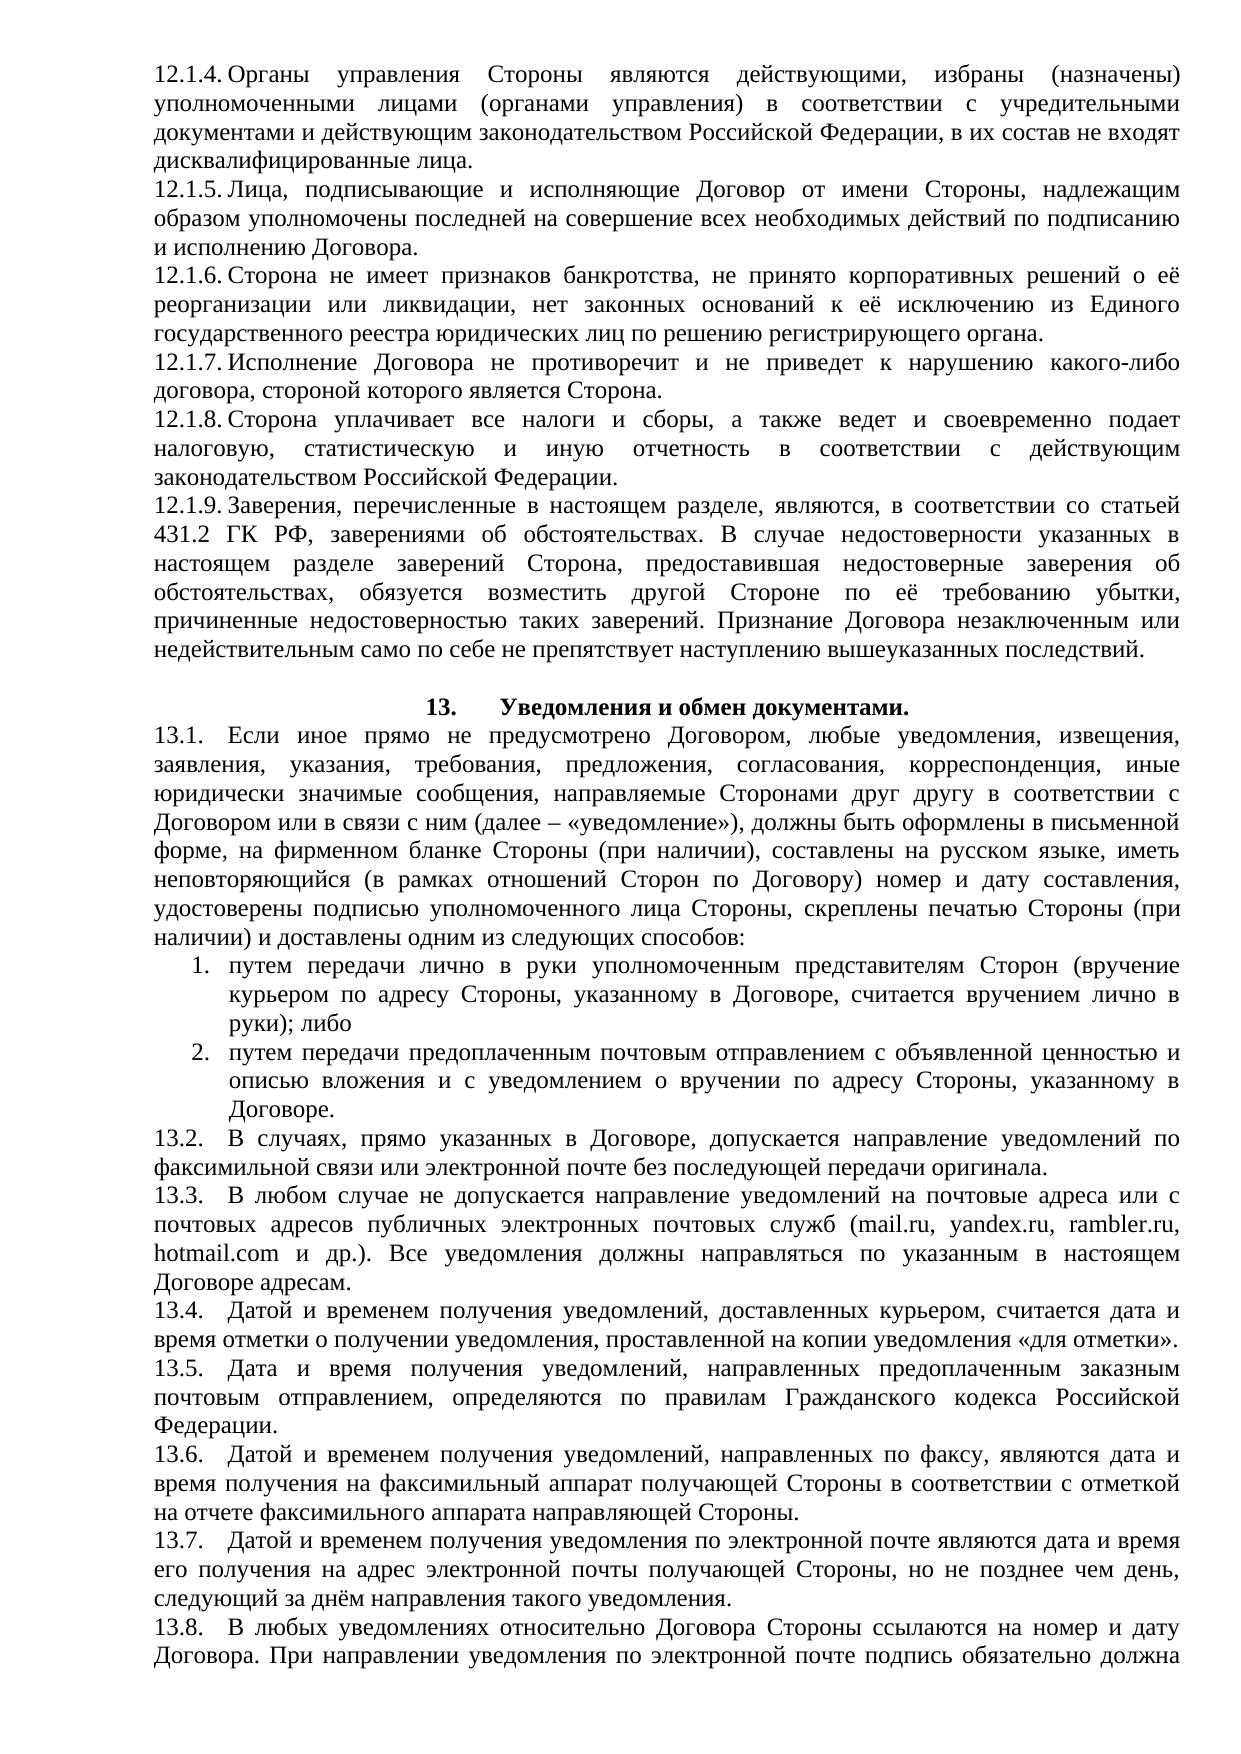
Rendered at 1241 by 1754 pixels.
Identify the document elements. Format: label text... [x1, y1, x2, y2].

text 13.1. Если иное прямо не предусмотрено Договором, любые уведомления, извещения, заявления, указания, требования, предложения, согласования, корреспонденция, иные юридически значимые сообщения, направляемые Сторонами друг другу в соответствии с Договором или в связи с ним (далее – «уведомление»), должны быть оформлены в письменной форме, на фирменном бланке Стороны (при наличии), составлены на русском языке, иметь неповторяющийся (в рамках отношений Сторон по Договору) номер и дату составления, удостоверены подписью уполномоченного лица Стороны, скреплены печатью Стороны (при наличии) и доставлены одним из следующих способов: [153, 720, 1181, 950]
text 13.6. Датой и временем получения уведомлений, направленных по факсу, являются дата и время получения на факсимильный аппарат получающей Стороны в соответствии с отметкой на отчете факсимильного аппарата направляющей Стороны. [153, 1439, 1181, 1525]
text 12.1.4. Органы управления Стороны являются действующими, избраны (назначены) уполномоченными лицами (органами управления) в соответствии с учредительными документами и действующим законодательством Российской Федерации, в их состав не входят дисквалифицированные лица. [153, 59, 1181, 174]
text 12.1.8. Сторона уплачивает все налоги и сборы, а также ведет и своевременно подает налоговую, статистическую и иную отчетность в соответствии с действующим законодательством Российской Федерации. [153, 404, 1181, 490]
list путем передачи предоплаченным почтовым отправлением с объявленной ценностью и описью вложения и с уведомлением о вручении по адресу Стороны, указанному в Договоре. [191, 1037, 1181, 1123]
text 12.1.9. Заверения, перечисленные в настоящем разделе, являются, в соответствии со статьей 431.2 ГК РФ, заверениями об обстоятельствах. В случае недостоверности указанных в настоящем разделе заверений Сторона, предоставившая недостоверные заверения об обстоятельствах, обязуется возместить другой Стороне по её требованию убытки, причиненные недостоверностью таких заверений. Признание Договора незаключенным или недействительным само по себе не препятствует наступлению вышеуказанных последствий. [153, 490, 1181, 663]
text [153, 1612, 1181, 1669]
text 13. Уведомления и обмен документами. [153, 692, 1181, 720]
text 12.1.5. Лица, подписывающие и исполняющие Договор от имени Стороны, надлежащим образом уполномочены последней на совершение всех необходимых действий по подписанию и исполнению Договора. [153, 174, 1181, 260]
text 13.5. Дата и время получения уведомлений, направленных предоплаченным заказным почтовым отправлением, определяются по правилам Гражданского кодекса Российской Федерации. [153, 1353, 1181, 1439]
text 12.1.6. Сторона не имеет признаков банкротства, не принято корпоративных решений о её реорганизации или ликвидации, нет законных оснований к её исключению из Единого государственного реестра юридических лиц по решению регистрирующего органа. [153, 260, 1181, 347]
text 13.3. В любом случае не допускается направление уведомлений на почтовые адреса или с почтовых адресов публичных электронных почтовых служб (mail.ru, yandex.ru, rambler.ru, hotmail.com и др.). Все уведомления должны направляться по указанным в настоящем Договоре адресам. [153, 1180, 1181, 1295]
text 13.4. Датой и временем получения уведомлений, доставленных курьером, считается дата и время отметки о получении уведомления, проставленной на копии уведомления «для отметки». [153, 1295, 1181, 1353]
text 13.2. В случаях, прямо указанных в Договоре, допускается направление уведомлений по факсимильной связи или электронной почте без последующей передачи оригинала. [153, 1123, 1181, 1180]
text 12.1.7. Исполнение Договора не противоречит и не приведет к нарушению какого-либо договора, стороной которого является Сторона. [153, 347, 1181, 404]
list путем передачи лично в руки уполномоченным представителям Сторон (вручение курьером по адресу Стороны, указанному в Договоре, считается вручением лично в руки); либо [191, 950, 1181, 1037]
text 13.7. Датой и временем получения уведомления по электронной почте являются дата и время его получения на адрес электронной почты получающей Стороны, но не позднее чем день, следующий за днём направления такого уведомления. [153, 1525, 1181, 1612]
